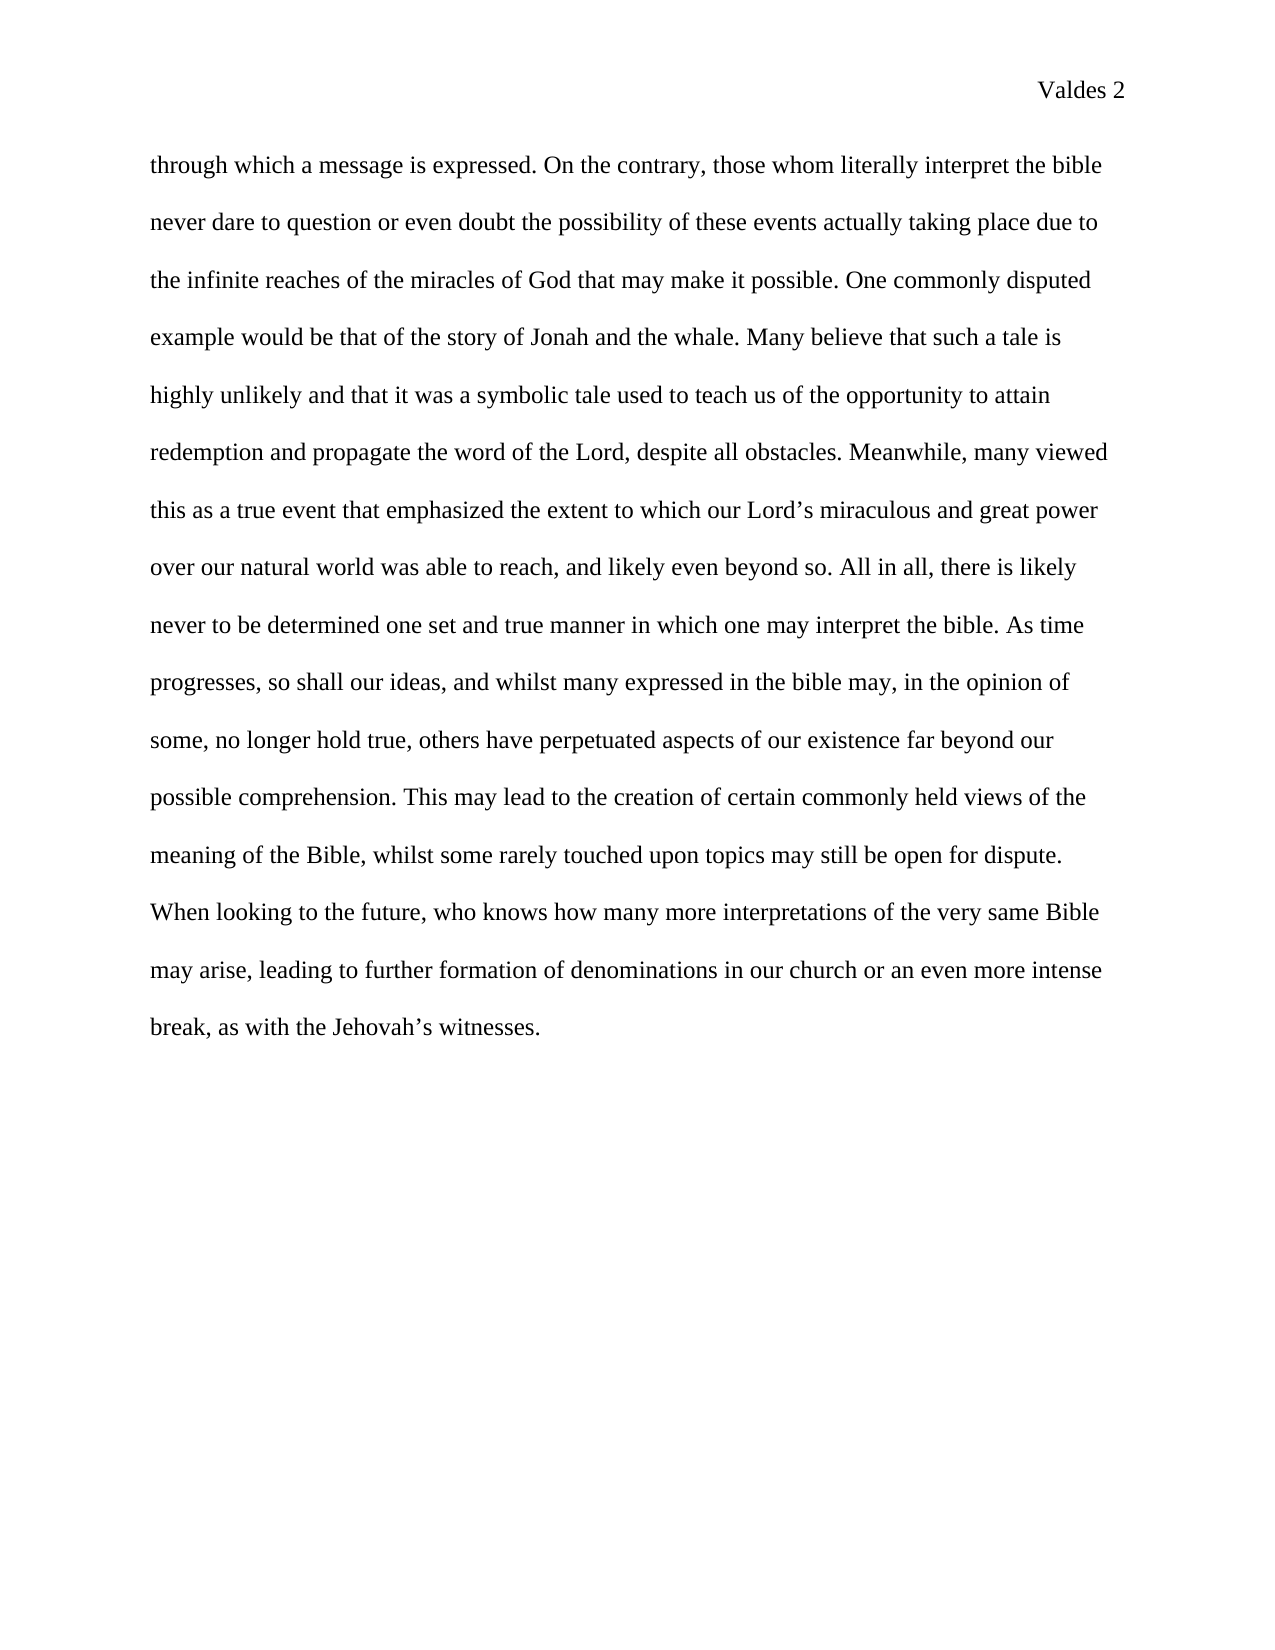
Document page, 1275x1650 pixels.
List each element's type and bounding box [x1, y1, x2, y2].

text [150, 150, 1125, 1041]
